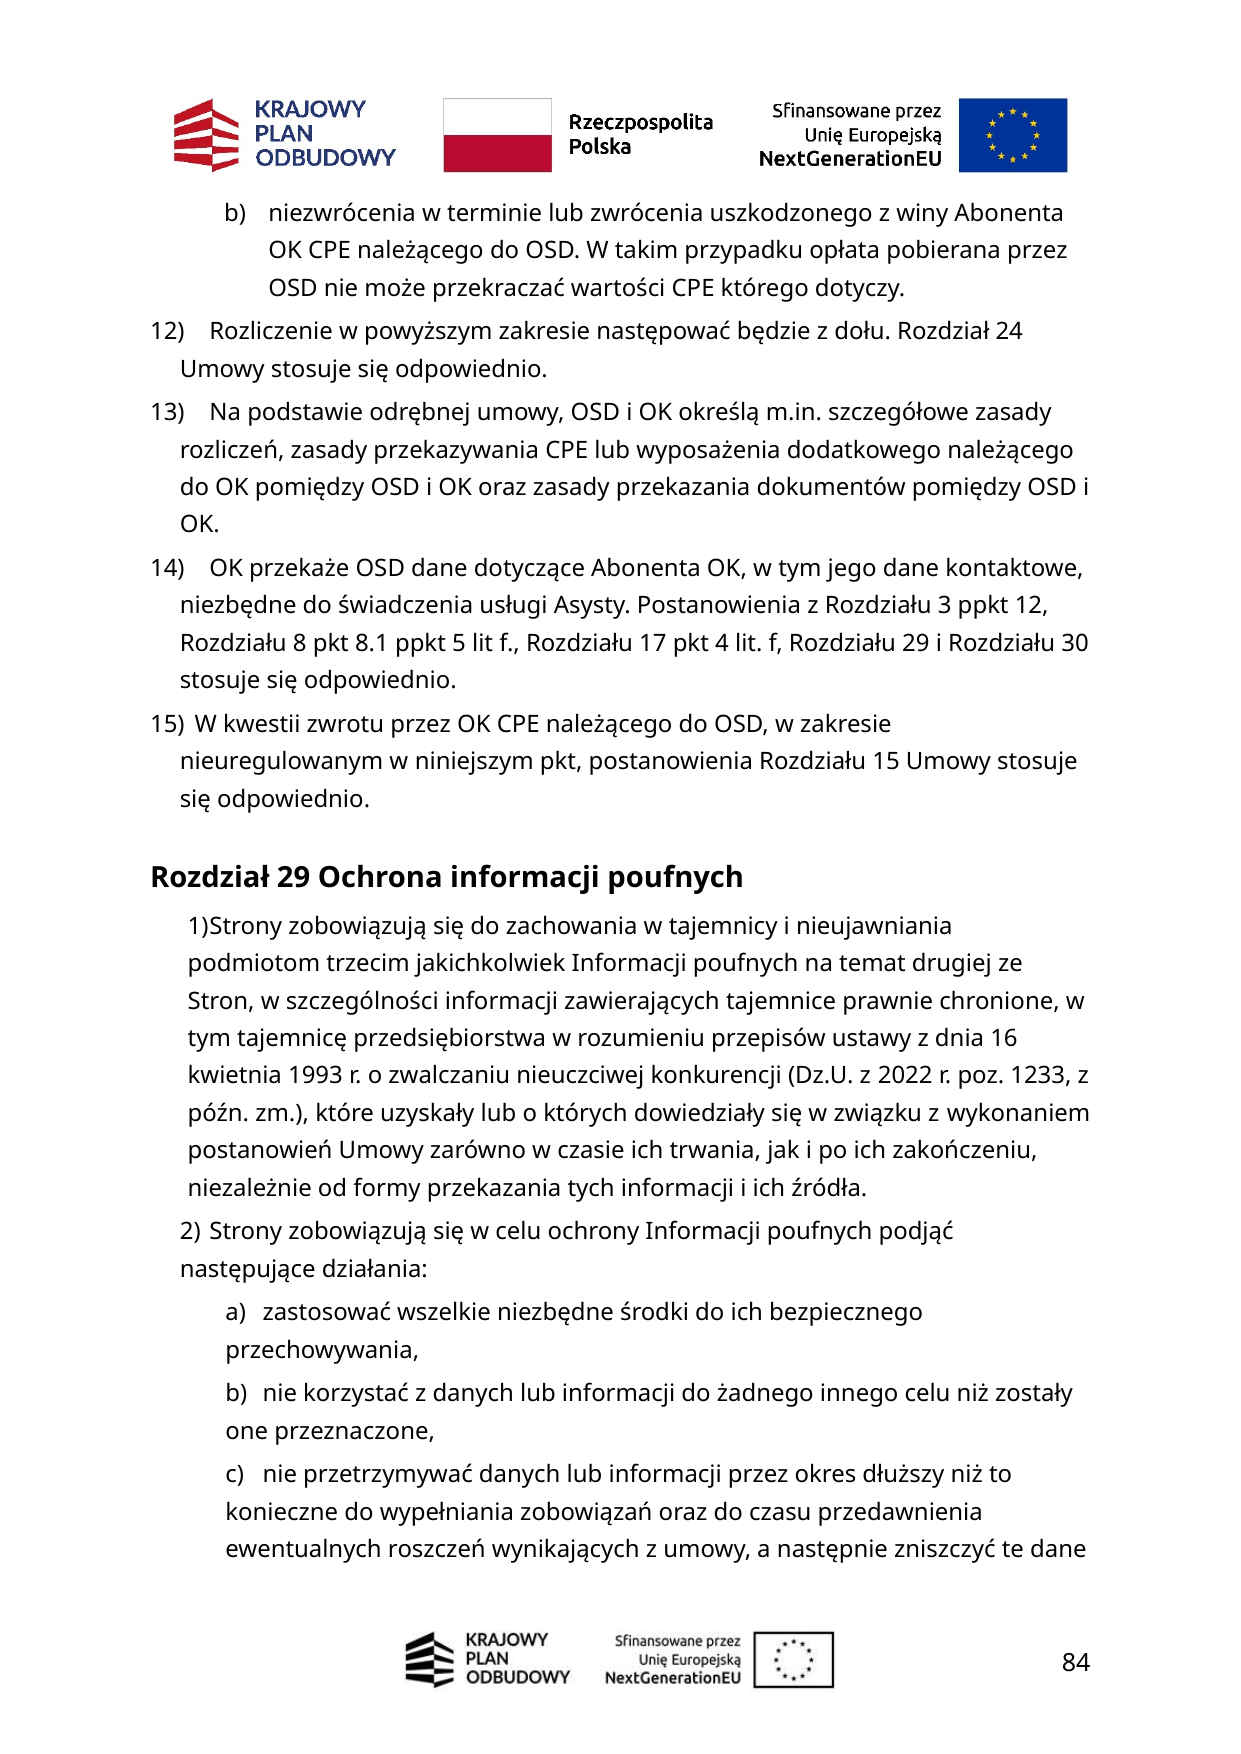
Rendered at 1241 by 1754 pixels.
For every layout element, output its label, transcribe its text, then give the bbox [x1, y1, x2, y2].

list OK przekaże OSD dane dotyczące Abonenta OK, w tym jego dane kontaktowe, niezbędne do świadczenia usługi Asysty. Postanowienia z Rozdziału 3 ppkt 12, Rozdziału 8 pkt 8.1 ppkt 5 lit f., Rozdziału 17 pkt 4 lit. f, Rozdziału 29 i Rozdziału 30 stosuje się odpowiednio. [150, 551, 1090, 696]
list zastosować wszelkie niezbędne środki do ich bezpiecznego przechowywania, [225, 1295, 1090, 1365]
picture [388, 1613, 852, 1707]
picture [150, 75, 1091, 196]
list nie korzystać z danych lub informacji do żadnego innego celu niż zostały one przeznaczone, [225, 1376, 1090, 1446]
subtitle Rozdział 29 Ochrona informacji poufnych [150, 856, 1090, 896]
list Na podstawie odrębnej umowy, OSD i OK określą m.in. szczegółowe zasady rozliczeń, zasady przekazywania CPE lub wyposażenia dodatkowego należącego do OK pomiędzy OSD i OK oraz zasady przekazania dokumentów pomiędzy OSD i OK. [150, 395, 1090, 540]
list Rozliczenie w powyższym zakresie następować będzie z dołu. Rozdział 24 Umowy stosuje się odpowiednio. [150, 314, 1090, 384]
list Strony zobowiązują się do zachowania w tajemnicy i nieujawniania podmiotom trzecim jakichkolwiek Informacji poufnych na temat drugiej ze Stron, w szczególności informacji zawierających tajemnice prawnie chronione, w tym tajemnicę przedsiębiorstwa w rozumieniu przepisów ustawy z dnia 16 kwietnia 1993 r. o zwalczaniu nieuczciwej konkurencji (Dz.U. z 2022 r. poz. 1233, z późn. zm.), które uzyskały lub o których dowiedziały się w związku z wykonaniem postanowień Umowy zarówno w czasie ich trwania, jak i po ich zakończeniu, niezależnie od formy przekazania tych informacji i ich źródła. [187, 909, 1090, 1203]
list W kwestii zwrotu przez OK CPE należącego do OSD, w zakresie nieuregulowanym w niniejszym pkt, postanowienia Rozdziału 15 Umowy stosuje się odpowiednio. [150, 707, 1090, 814]
list niezwrócenia w terminie lub zwrócenia uszkodzonego z winy Abonenta OK CPE należącego do OSD. W takim przypadku opłata pobierana przez OSD nie może przekraczać wartości CPE którego dotyczy. [224, 196, 1090, 303]
list Strony zobowiązują się w celu ochrony Informacji poufnych podjąć następujące działania: [179, 1214, 1090, 1284]
